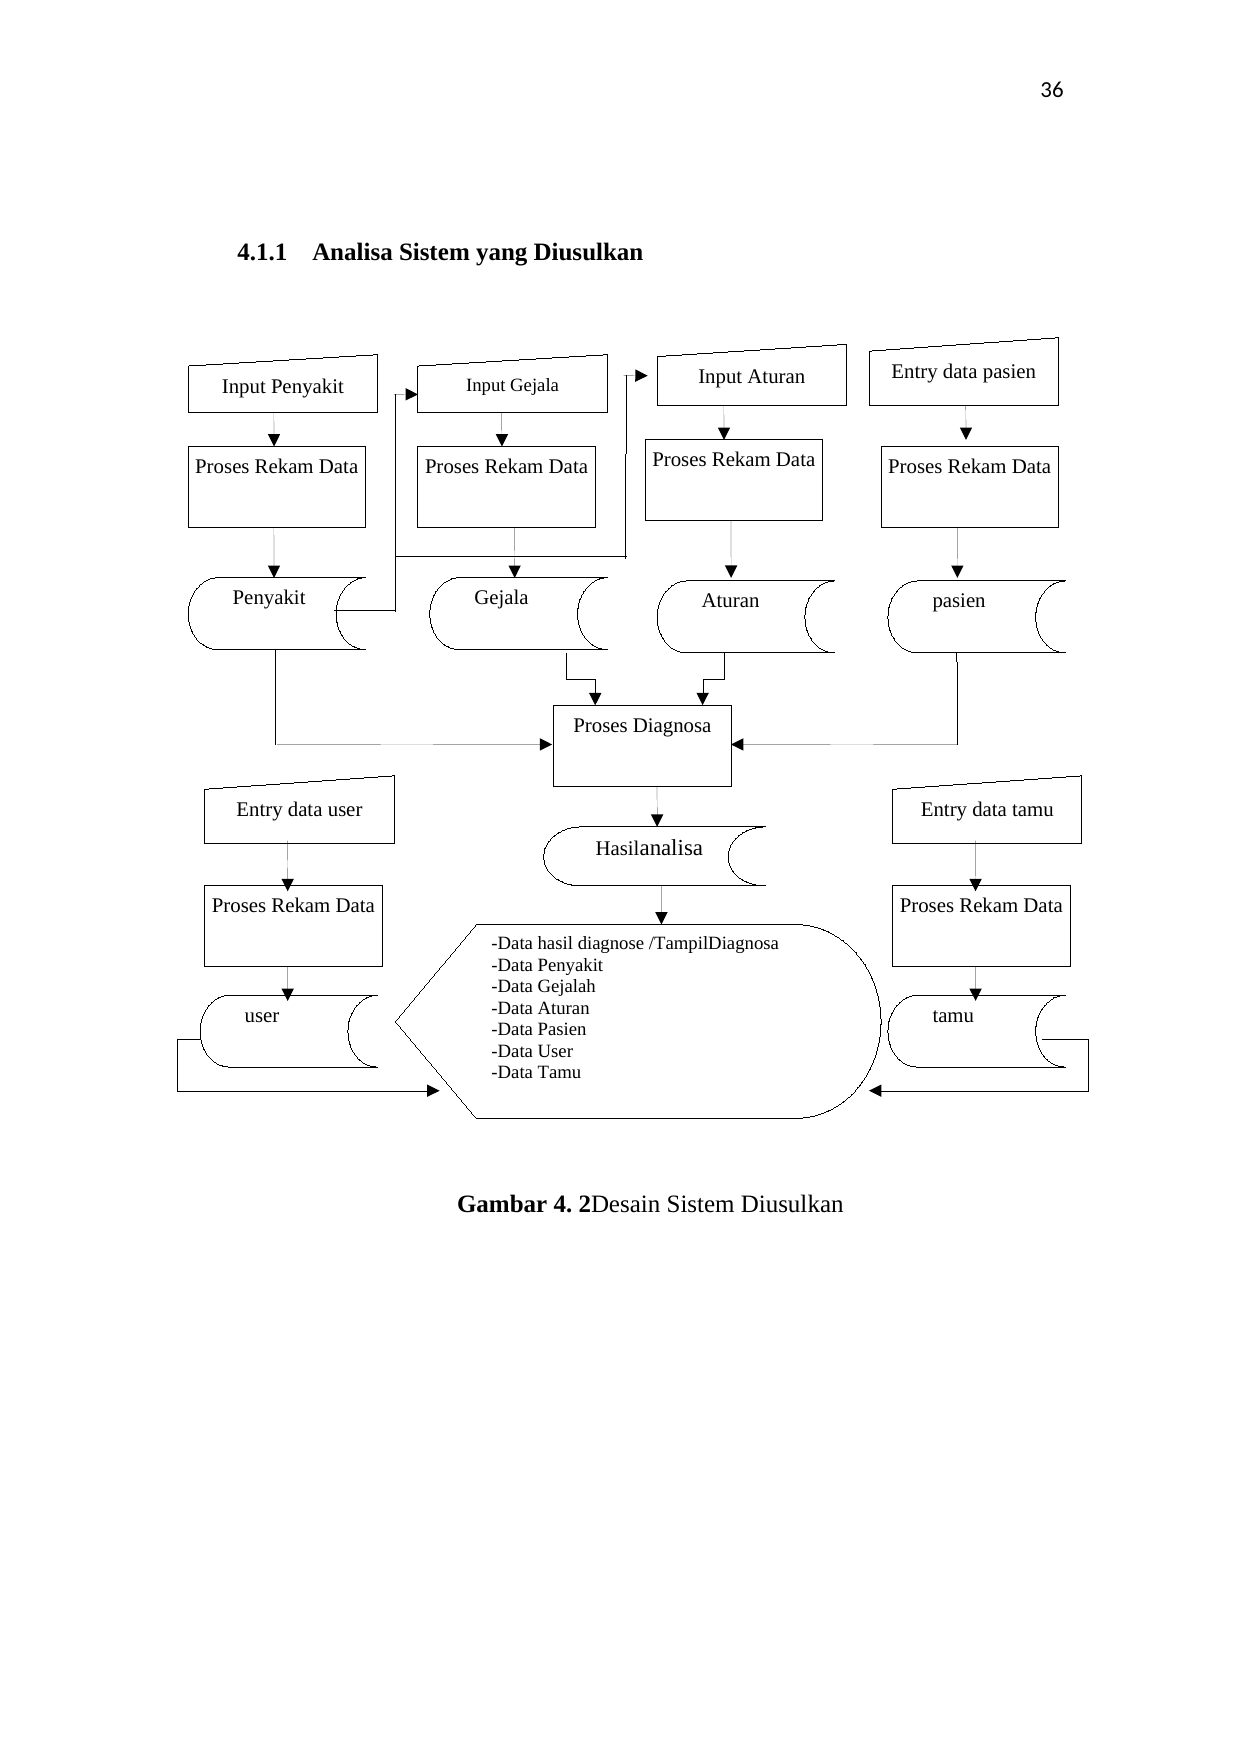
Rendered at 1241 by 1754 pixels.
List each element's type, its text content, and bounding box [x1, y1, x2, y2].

text Gambar 4. 2Desain Sistem Diusulkan [237, 1189, 1063, 1218]
subtitle Analisa Sistem yang Diusulkan [237, 237, 1063, 266]
